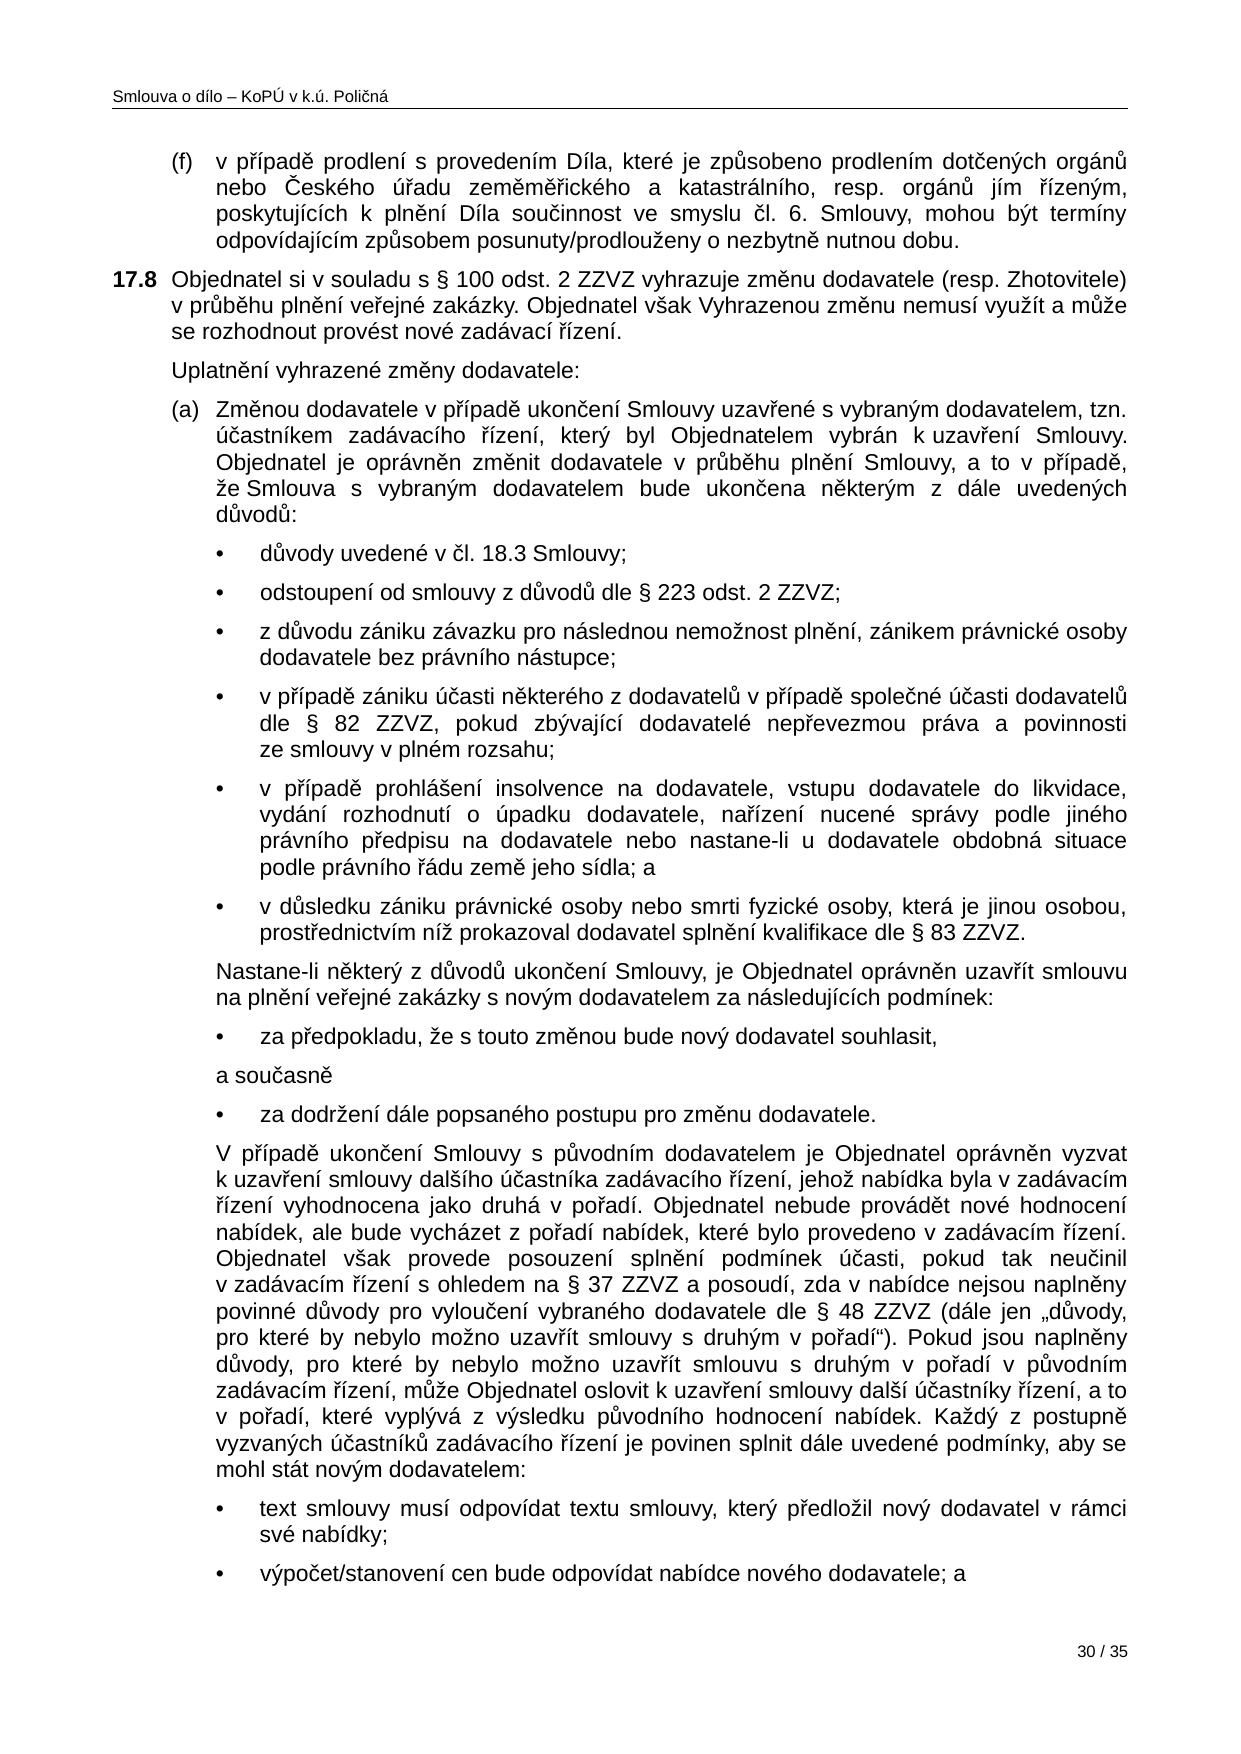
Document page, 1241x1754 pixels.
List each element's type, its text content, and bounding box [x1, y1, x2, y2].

list v případě prodlení s provedením Díla, které je způsobeno prodlením dotčených orgánů nebo Českého úřadu zeměměřického a katastrálního, resp. orgánů jím řízeným, poskytujících k plnění Díla součinnost ve smyslu čl. 6. Smlouvy, mohou být termíny odpovídajícím způsobem posunuty/prodlouženy o nezbytně nutnou dobu. [171, 148, 1128, 253]
text • za předpokladu, že s touto změnou bude nový dodavatel souhlasit, [216, 1023, 1128, 1049]
text • v případě zániku účasti některého z dodavatelů v případě společné účasti dodavatelů dle § 82 ZZVZ, pokud zbývající dodavatelé nepřevezmou práva a povinnosti ze smlouvy v plném rozsahu; [216, 683, 1128, 762]
text Nastane-li některý z důvodů ukončení Smlouvy, je Objednatel oprávněn uzavřít smlouvu na plnění veřejné zakázky s novým dodavatelem za následujících podmínek: [216, 958, 1128, 1011]
text • za dodržení dále popsaného postupu pro změnu dodavatele. [216, 1101, 1128, 1127]
text • z důvodu zániku závazku pro následnou nemožnost plnění, zánikem právnické osoby dodavatele bez právního nástupce; [216, 618, 1128, 671]
text • důvody uvedené v čl. 18.3 Smlouvy; [216, 540, 1128, 567]
text • výpočet/stanovení cen bude odpovídat nabídce nového dodavatele; a [216, 1560, 1128, 1586]
text • text smlouvy musí odpovídat textu smlouvy, který předložil nový dodavatel v rámci své nabídky; [216, 1495, 1128, 1547]
list Uplatnění vyhrazené změny dodavatele: [112, 357, 1128, 383]
text • odstoupení od smlouvy z důvodů dle § 223 odst. 2 ZZVZ; [216, 579, 1128, 606]
text • v případě prohlášení insolvence na dodavatele, vstupu dodavatele do likvidace, vydání rozhodnutí o úpadku dodavatele, nařízení nucené správy podle jiného právního předpisu na dodavatele nebo nastane-li u dodavatele obdobná situace podle právního řádu země jeho sídla; a [216, 775, 1128, 880]
list Změnou dodavatele v případě ukončení Smlouvy uzavřené s vybraným dodavatelem, tzn. účastníkem zadávacího řízení, který byl Objednatelem vybrán k uzavření Smlouvy. Objednatel je oprávněn změnit dodavatele v průběhu plnění Smlouvy, a to v případě, že Smlouva s vybraným dodavatelem bude ukončena některým z dále uvedených důvodů: [171, 396, 1128, 528]
text • v důsledku zániku právnické osoby nebo smrti fyzické osoby, která je jinou osobou, prostřednictvím níž prokazoval dodavatel splnění kvalifikace dle § 83 ZZVZ. [216, 893, 1128, 945]
text Objednatel si v souladu s § 100 odst. 2 ZZVZ vyhrazuje změnu dodavatele (resp. Zhotovitele) v průběhu plnění veřejné zakázky. Objednatel však Vyhrazenou změnu nemusí využít a může se rozhodnout provést nové zadávací řízení. [112, 266, 1128, 345]
text a současně [186, 1062, 1128, 1088]
text V případě ukončení Smlouvy s původním dodavatelem je Objednatel oprávněn vyzvat k uzavření smlouvy dalšího účastníka zadávacího řízení, jehož nabídka byla v zadávacím řízení vyhodnocena jako druhá v pořadí. Objednatel nebude provádět nové hodnocení nabídek, ale bude vycházet z pořadí nabídek, které bylo provedeno v zadávacím řízení. Objednatel však provede posouzení splnění podmínek účasti, pokud tak neučinil v zadávacím řízení s ohledem na § 37 ZZVZ a posoudí, zda v nabídce nejsou naplněny povinné důvody pro vyloučení vybraného dodavatele dle § 48 ZZVZ (dále jen „důvody, pro které by nebylo možno uzavřít smlouvy s druhým v pořadí“). Pokud jsou naplněny důvody, pro které by nebylo možno uzavřít smlouvu s druhým v pořadí v původním zadávacím řízení, může Objednatel oslovit k uzavření smlouvy další účastníky řízení, a to v pořadí, které vyplývá z výsledku původního hodnocení nabídek. Každý z postupně vyzvaných účastníků zadávacího řízení je povinen splnit dále uvedené podmínky, aby se mohl stát novým dodavatelem: [216, 1140, 1128, 1482]
